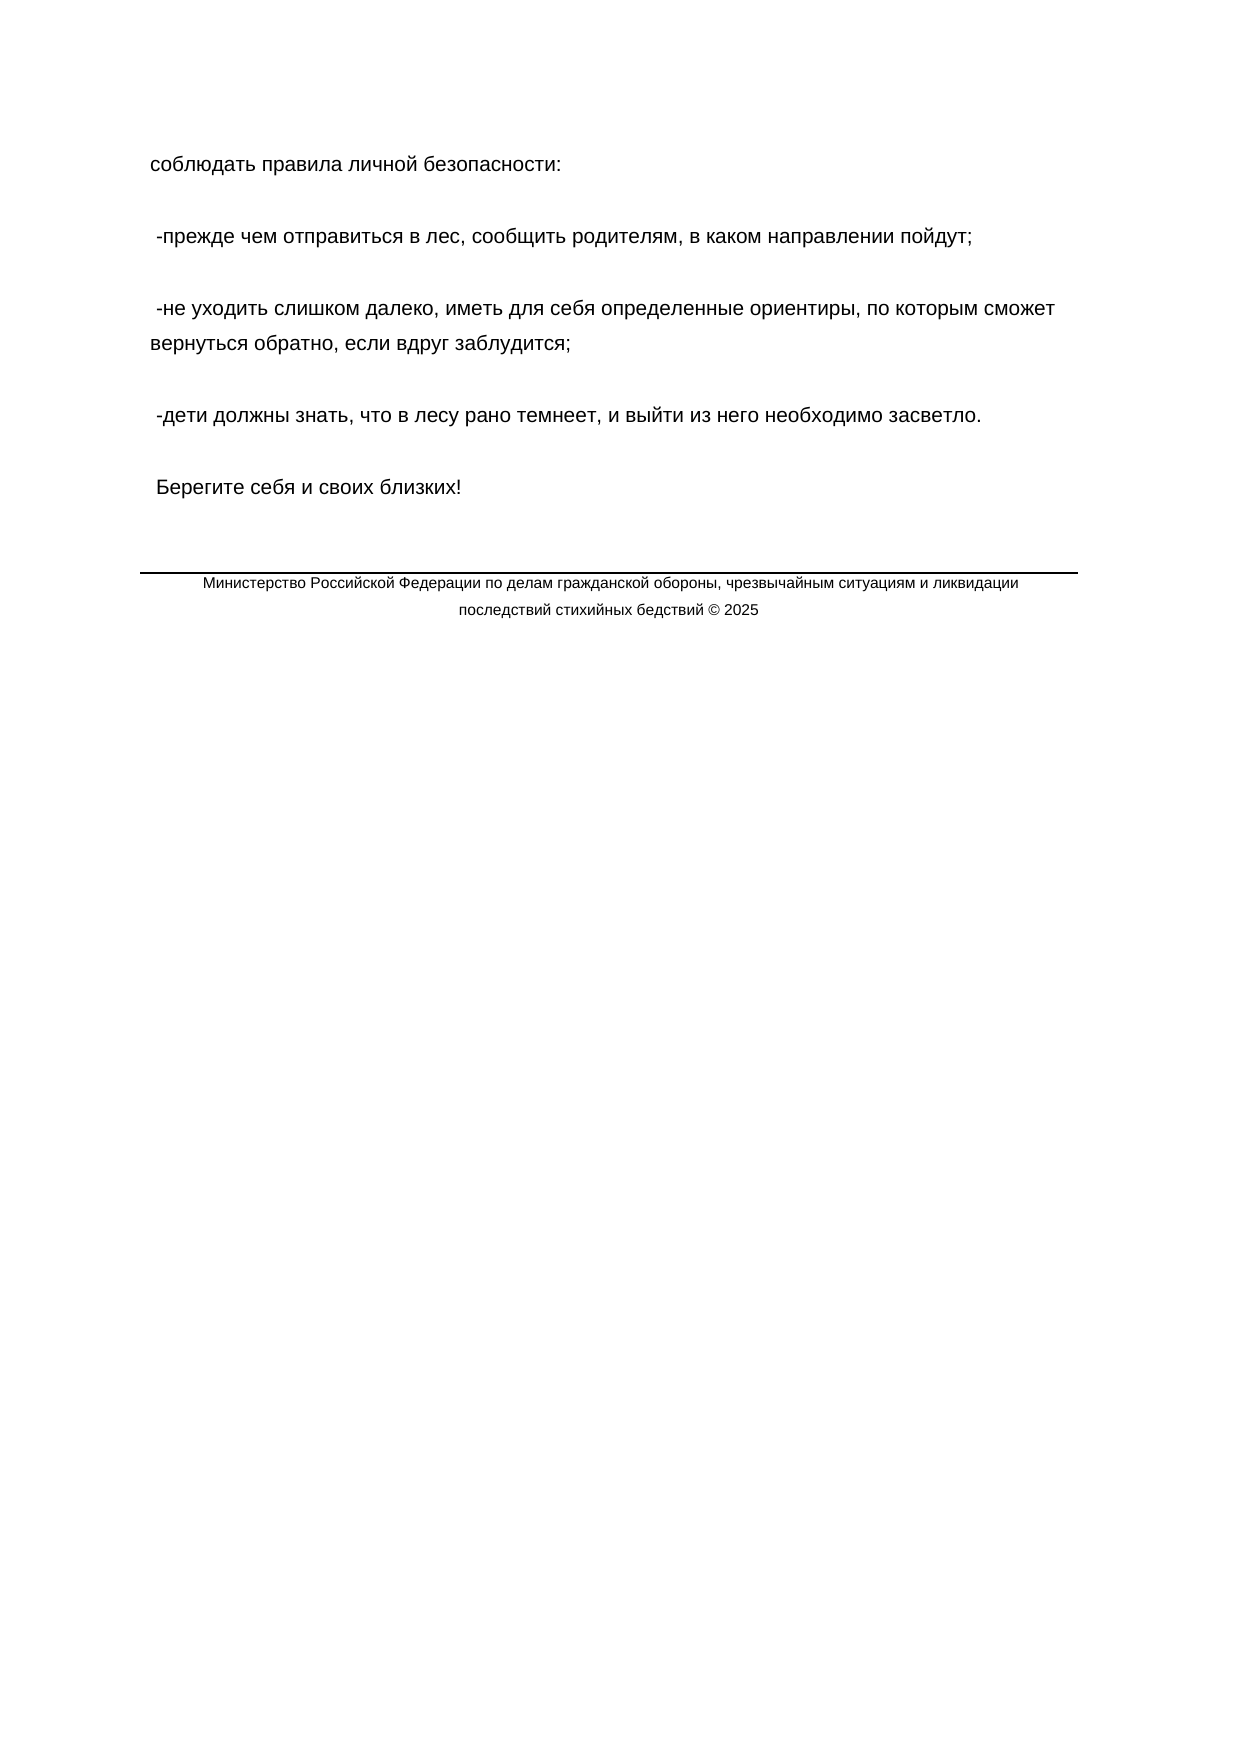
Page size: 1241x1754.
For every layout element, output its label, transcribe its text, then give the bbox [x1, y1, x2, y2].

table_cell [140, 150, 1078, 572]
table_cell Министерство Российской Федерации по делам гражданской обороны, чрезвычайным ситуациям и ликвидации последствий стихийных бедствий © 2025 [140, 574, 1078, 656]
